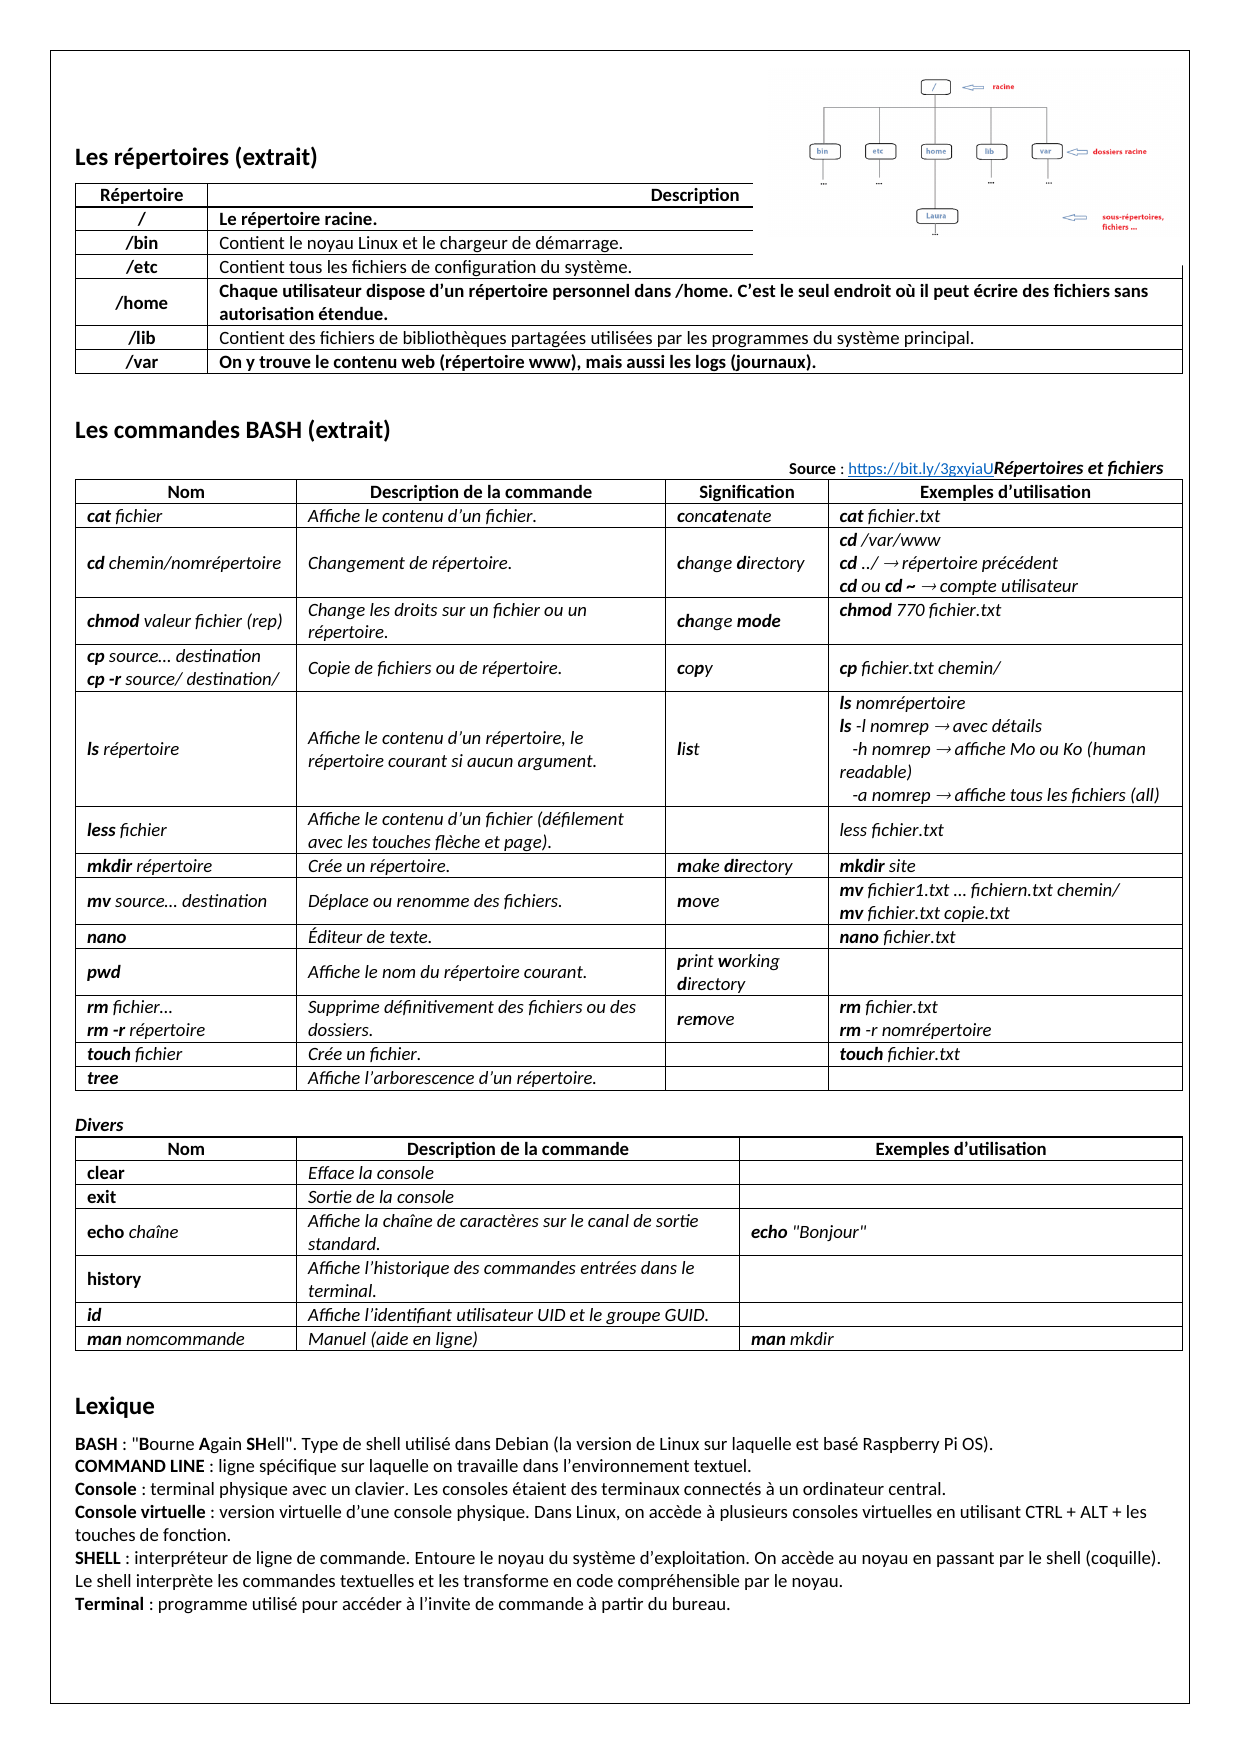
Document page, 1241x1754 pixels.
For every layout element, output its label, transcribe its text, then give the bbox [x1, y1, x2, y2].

table_cell Affiche la chaîne de caractères sur le canal de sortie standard. [297, 1209, 739, 1255]
subtitle Les répertoires (extrait) [75, 141, 753, 172]
table_cell [666, 807, 828, 853]
table_cell Déplace ou renomme des fichiers. [297, 878, 665, 924]
table_cell Affiche le nom du répertoire courant. [297, 949, 665, 995]
table_header Description de la commande [297, 1138, 739, 1160]
table_header Signification [666, 480, 828, 503]
table_cell /lib [76, 326, 207, 349]
table_cell Affiche l’identifiant utilisateur UID et le groupe GUID. [297, 1303, 739, 1326]
table_cell cd /var/www cd ../ répertoire précédent cd ou cd ~ compte utilisateur [829, 528, 1182, 597]
table_cell rm fichier… rm -r répertoire [76, 996, 296, 1042]
table_cell man mkdir [740, 1327, 1182, 1350]
table_cell ls nomrépertoire ls -l nomrep avec détails -h nomrep affiche Mo ou Ko (human readable) -a nomrep affiche tous les fichiers (all) [829, 692, 1182, 806]
table_cell less fichier [76, 807, 296, 853]
table_cell mkdir site [829, 854, 1182, 877]
table_cell history [76, 1256, 296, 1302]
table_cell Éditeur de texte. [297, 925, 665, 948]
text Console virtuelle : version virtuelle d’une console physique. Dans Linux, on accède à plusieurs consoles virtuelles en utilisant CTRL + ALT + les touches de fonction. [75, 1501, 1165, 1546]
table_cell cat fichier [76, 504, 296, 527]
table_cell Le répertoire racine. [208, 208, 753, 230]
table_cell [740, 1185, 1182, 1208]
table_cell chmod valeur fichier (rep) [76, 598, 296, 644]
table_header Description [208, 184, 753, 206]
table_cell / [76, 208, 207, 230]
table_cell Copie de fichiers ou de répertoire. [297, 645, 665, 691]
text Source : https://bit.ly/3gxyiaURépertoires et fichiers [75, 456, 1165, 479]
table_header Nom [76, 1138, 296, 1160]
table_cell make directory [666, 854, 828, 877]
text Console : terminal physique avec un clavier. Les consoles étaient des terminaux connectés à un ordinateur central. [75, 1478, 1165, 1501]
table_cell [666, 1043, 828, 1066]
table_cell exit [76, 1185, 296, 1208]
table_cell On y trouve le contenu web (répertoire www), mais aussi les logs (journaux). [208, 350, 1182, 373]
table_header Exemples d’utilisation [740, 1138, 1182, 1160]
text SHELL : interpréteur de ligne de commande. Entoure le noyau du système d’exploitation. On accède au noyau en passant par le shell (coquille). Le shell interprète les commandes textuelles et les transforme en code compréhensible par le noyau. [75, 1546, 1165, 1592]
table_header Description de la commande [297, 480, 665, 503]
table_header Nom [76, 480, 296, 503]
subtitle Lexique [75, 1391, 1165, 1421]
table_cell mkdir répertoire [76, 854, 296, 877]
table_cell man nomcommande [76, 1327, 296, 1350]
table_cell Contient tous les fichiers de configuration du système. [208, 255, 1182, 278]
table_cell list [666, 692, 828, 806]
table_cell [829, 949, 1182, 995]
table_cell [829, 1067, 1182, 1089]
table_cell less fichier.txt [829, 807, 1182, 853]
table_cell /home [76, 279, 207, 325]
table_cell Affiche l’arborescence d’un répertoire. [297, 1067, 665, 1089]
table_cell clear [76, 1161, 296, 1184]
table_cell touch fichier.txt [829, 1043, 1182, 1066]
table_cell rm fichier.txt rm -r nomrépertoire [829, 996, 1182, 1042]
subtitle Les commandes BASH (extrait) [75, 414, 1165, 444]
table_cell /var [76, 350, 207, 373]
text Divers [75, 1113, 1165, 1136]
table_cell tree [76, 1067, 296, 1089]
table_cell [666, 1067, 828, 1089]
table_cell concatenate [666, 504, 828, 527]
table_cell [740, 1256, 1182, 1302]
table_cell change directory [666, 528, 828, 597]
table_cell Contient le noyau Linux et le chargeur de démarrage. [208, 231, 753, 254]
table_cell ls répertoire [76, 692, 296, 806]
table_cell Chaque utilisateur dispose d’un répertoire personnel dans /home. C’est le seul endroit où il peut écrire des fichiers sans autorisation étendue. [208, 279, 1182, 325]
table_cell touch fichier [76, 1043, 296, 1066]
table_cell pwd [76, 949, 296, 995]
text Terminal : programme utilisé pour accéder à l’invite de commande à partir du bureau. [75, 1592, 1165, 1615]
text COMMAND LINE : ligne spécifique sur laquelle on travaille dans l’environnement textuel. [75, 1455, 1165, 1478]
table_cell Efface la console [297, 1161, 739, 1184]
table_cell change mode [666, 598, 828, 644]
table_cell move [666, 878, 828, 924]
table_cell cat fichier.txt [829, 504, 1182, 527]
table_cell Affiche le contenu d’un fichier (défilement avec les touches flèche et page). [297, 807, 665, 853]
table_cell [740, 1161, 1182, 1184]
table_cell nano [76, 925, 296, 948]
table_cell Affiche l’historique des commandes entrées dans le terminal. [297, 1256, 739, 1302]
table_cell Change les droits sur un fichier ou un répertoire. [297, 598, 665, 644]
table_cell echo "Bonjour" [740, 1209, 1182, 1255]
table_cell cd chemin/nomrépertoire [76, 528, 296, 597]
table_cell Manuel (aide en ligne) [297, 1327, 739, 1350]
table_cell cp source… destination cp -r source/ destination/ [76, 645, 296, 691]
table_cell Changement de répertoire. [297, 528, 665, 597]
text BASH : "Bourne Again SHell". Type de shell utilisé dans Debian (la version de Linux sur laquelle est basé Raspberry Pi OS). [75, 1432, 1165, 1455]
table_cell Sortie de la console [297, 1185, 739, 1208]
table_cell Affiche le contenu d’un répertoire, le répertoire courant si aucun argument. [297, 692, 665, 806]
table_cell Crée un fichier. [297, 1043, 665, 1066]
table_header Répertoire [76, 184, 207, 206]
table_cell id [76, 1303, 296, 1326]
table_cell cp fichier.txt chemin/ [829, 645, 1182, 691]
table_cell remove [666, 996, 828, 1042]
table_cell [740, 1303, 1182, 1326]
table_cell Contient des fichiers de bibliothèques partagées utilisées par les programmes du système principal. [208, 326, 1182, 349]
table_cell Crée un répertoire. [297, 854, 665, 877]
table_cell mv source… destination [76, 878, 296, 924]
table_cell /etc [76, 255, 207, 278]
table_cell Supprime définitivement des fichiers ou des dossiers. [297, 996, 665, 1042]
table_cell [666, 925, 828, 948]
table_cell copy [666, 645, 828, 691]
table_cell nano fichier.txt [829, 925, 1182, 948]
table_cell print working directory [666, 949, 828, 995]
table_cell /bin [76, 231, 207, 254]
table_cell Affiche le contenu d’un fichier. [297, 504, 665, 527]
table_cell mv fichier1.txt … fichiern.txt chemin/ mv fichier.txt copie.txt [829, 878, 1182, 924]
picture [768, 68, 1185, 237]
table_cell chmod 770 fichier.txt [829, 598, 1182, 644]
table_cell echo chaîne [76, 1209, 296, 1255]
table_header Exemples d’utilisation [829, 480, 1182, 503]
